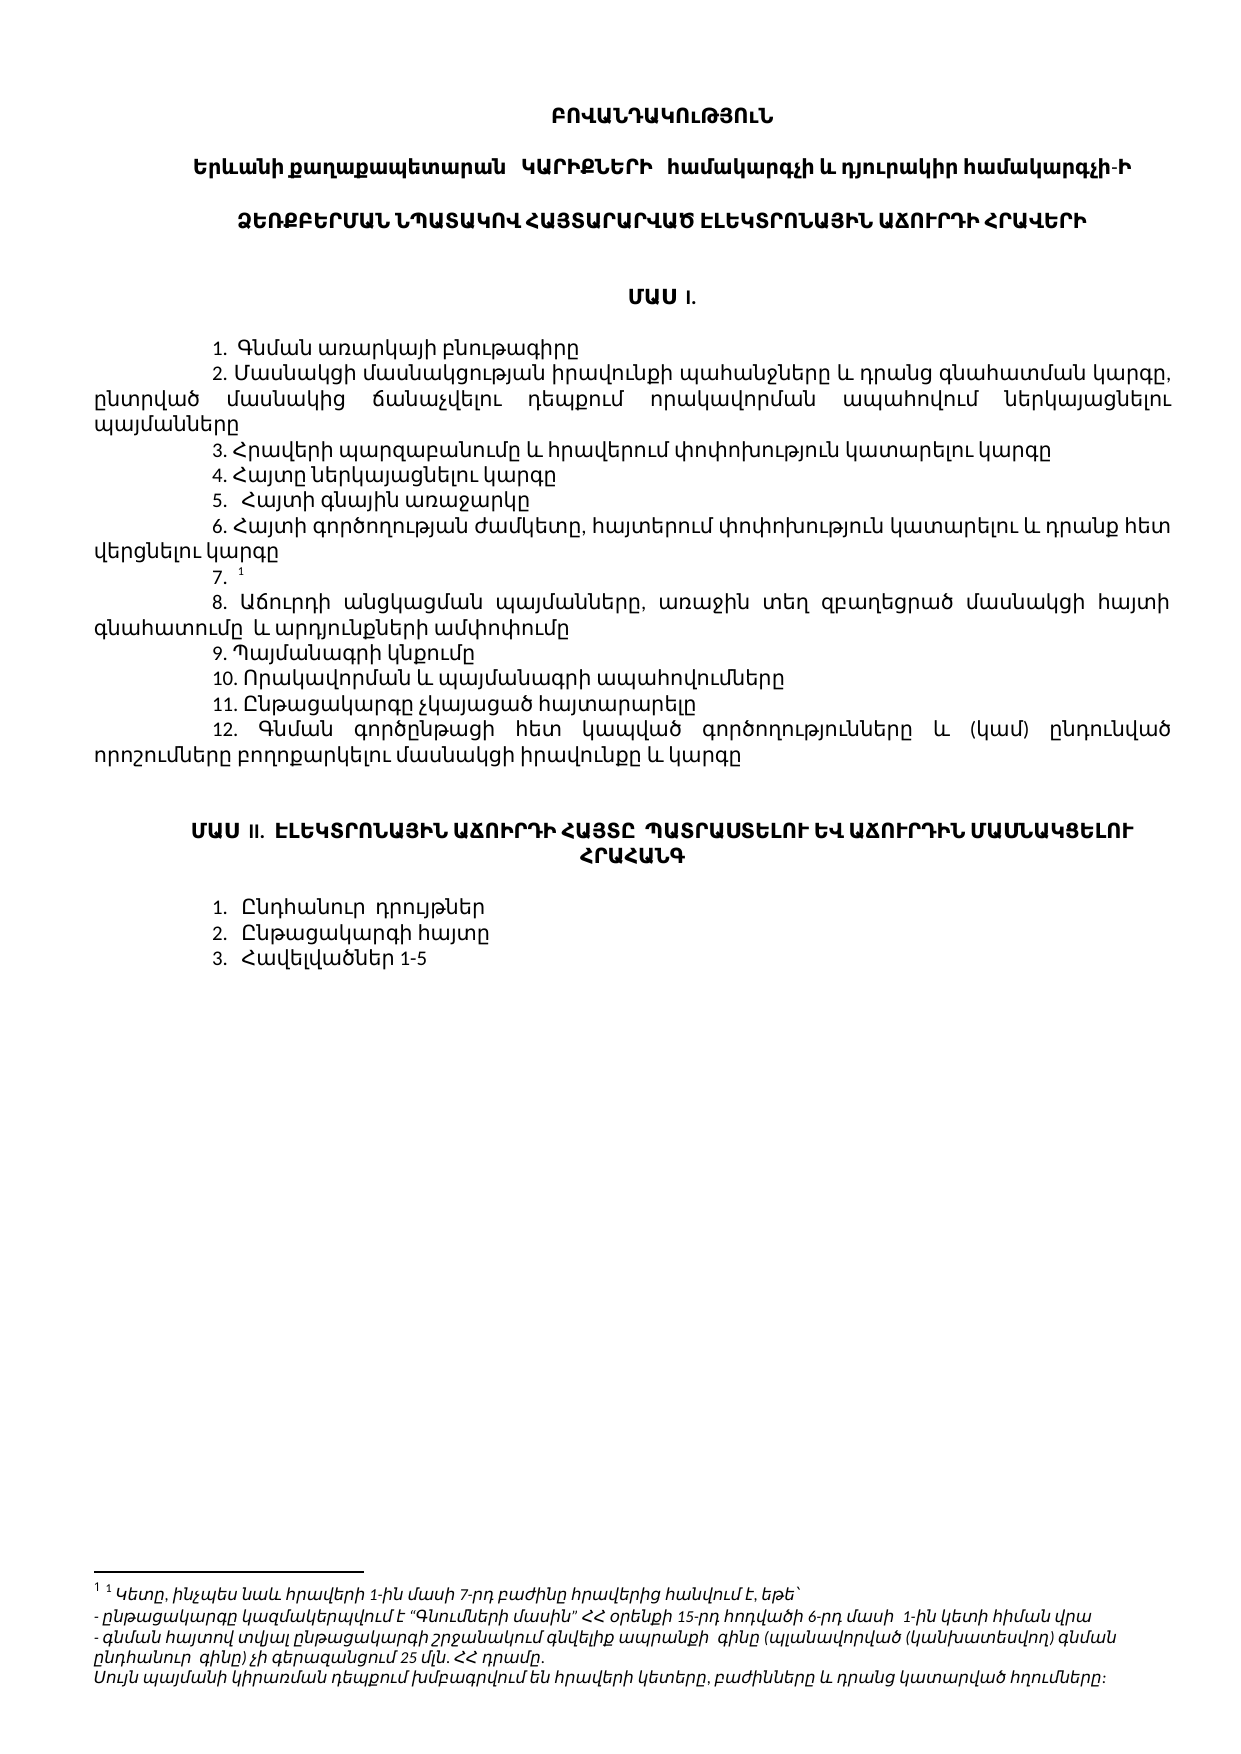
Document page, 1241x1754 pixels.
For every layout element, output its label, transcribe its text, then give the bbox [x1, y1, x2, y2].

text 12. Գնման գործընթացի հետ կապված գործողությունները և (կամ) ընդունված որոշումները բողոքարկելու մասնակցի իրավունքը և կարգը [94, 716, 1171, 767]
text 2. Մասնակցի մասնակցության իրավունքի պահանջները և դրանց գնահատման կարգը, ընտրված մասնակից ճանաչվելու դեպքում որակավորման ապահովում ներկայացնելու պայմանները [94, 361, 1171, 437]
text ԲՈՎԱՆԴԱԿՈւԹՅՈւՆ [94, 103, 1171, 128]
text 3. Հրավերի պարզաբանումը և հրավերում փոփոխություն կատարելու կարգը [94, 437, 1171, 462]
text 9. Պայմանագրի կնքումը [94, 640, 1171, 666]
text 2. Ընթացակարգի հայտը [94, 920, 1171, 945]
text 10. Որակավորման և պայմանագրի ապահովումները [94, 666, 1171, 691]
text Երևանի քաղաքապետարան ԿԱՐԻՔՆԵՐԻ համակարգչի և դյուրակիր համակարգչի-Ի [94, 154, 1171, 179]
text ՁԵՌՔԲԵՐՄԱՆ ՆՊԱՏԱԿՈՎ ՀԱՅՏԱՐԱՐՎԱԾ ԷԼԵԿՏՐՈՆԱՅԻՆ ԱՃՈՒՐԴԻ ՀՐԱՎԵՐԻ [94, 208, 1171, 233]
text 3. Հավելվածներ 1-5 [94, 945, 1171, 971]
text 1. Գնման առարկայի բնութագիրը [94, 335, 1171, 361]
text 7. 1 [94, 564, 1171, 589]
text 11. Ընթացակարգը չկայացած հայտարարելը [94, 691, 1171, 716]
text 6. Հայտի գործողության ժամկետը, հայտերում փոփոխություն կատարելու և դրանք հետ վերցնելու կարգը [94, 513, 1171, 564]
text 8. Աճուրդի անցկացման պայմանները, առաջին տեղ զբաղեցրած մասնակցի հայտի գնահատումը և արդյունքների ամփոփումը [94, 589, 1171, 640]
text 4. Հայտը ներկայացնելու կարգը [94, 462, 1171, 488]
text 1. Ընդհանուր դրույթներ [94, 894, 1171, 920]
text 5. Հայտի գնային առաջարկը [94, 488, 1171, 513]
text ՄԱՍ I. [94, 284, 1171, 310]
text ՄԱՍ II. ԷԼԵԿՏՐՈՆԱՅԻՆ ԱՃՈԻՐԴԻ ՀԱՅՏԸ ՊԱՏՐԱՍՏԵԼՈՒ ԵՎ ԱՃՈՒՐԴԻՆ ՄԱՍՆԱԿՑԵԼՈՒ ՀՐԱՀԱՆԳ [94, 818, 1171, 869]
